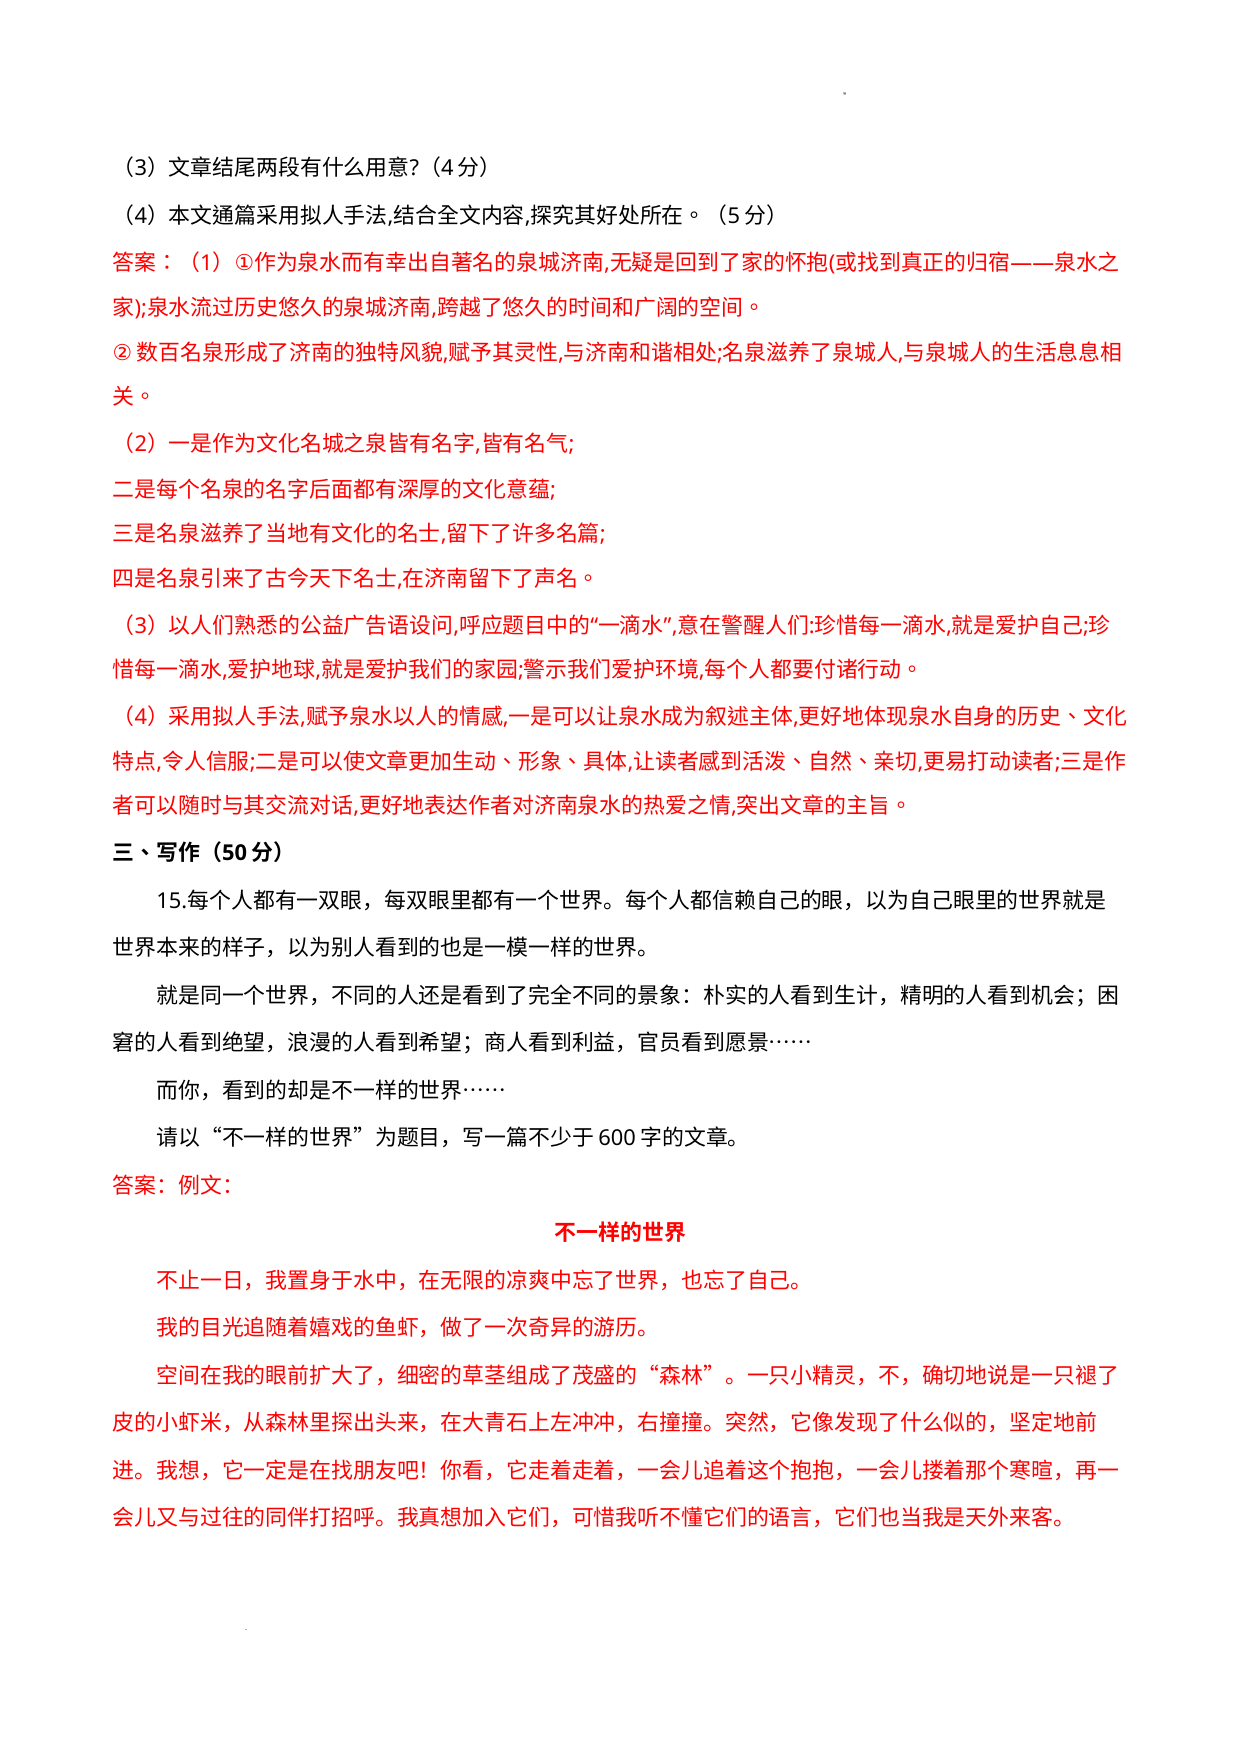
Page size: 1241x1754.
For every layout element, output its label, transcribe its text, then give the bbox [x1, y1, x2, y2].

text 空间在我的眼前扩大了，细密的草茎组成了茂盛的“森林”。一只小精灵，不，确切地说是一只褪了皮的小虾米，从森林里探出头来，在大青石上左冲冲，右撞撞。突然，它像发现了什么似的，坚定地前进。我想，它一定是在找朋友吧！你看，它走着走着，一会儿追着这个抱抱，一会儿搂着那个寒暄，再一会儿又与过往的同伴打招呼。我真想加入它们，可惜我听不懂它们的语言，它们也当我是天外来客。 [112, 1358, 1128, 1532]
text （3）文章结尾两段有什么用意?（4分） [112, 150, 1128, 182]
text 答案：例文： [112, 1168, 1128, 1199]
text 三是名泉滋养了当地有文化的名士,留下了许多名篇; [112, 518, 1128, 548]
text （4）本文通篇采用拟人手法,结合全文内容,探究其好处所在。（5分） [112, 198, 1128, 229]
text 15.每个人都有一双眼，每双眼里都有一个世界。每个人都信赖自己的眼，以为自己眼里的世界就是世界本来的样子，以为别人看到的也是一模一样的世界。 [112, 883, 1128, 962]
text 二是每个名泉的名字后面都有深厚的文化意蕴; [112, 473, 1128, 503]
text 答案：（1）①作为泉水而有幸出自著名的泉城济南,无疑是回到了家的怀抱(或找到真正的归宿——泉水之家);泉水流过历史悠久的泉城济南,跨越了悠久的时间和广阔的空间。 [112, 245, 1128, 322]
text 不一样的世界 [112, 1215, 1128, 1247]
text 就是同一个世界，不同的人还是看到了完全不同的景象：朴实的人看到生计，精明的人看到机会；困窘的人看到绝望，浪漫的人看到希望；商人看到利益，官员看到愿景…… [112, 978, 1128, 1057]
text 四是名泉引来了古今天下名士,在济南留下了声名。 [112, 563, 1128, 593]
text ②数百名泉形成了济南的独特风貌,赋予其灵性,与济南和谐相处;名泉滋养了泉城人,与泉城人的生活息息相关。 [112, 337, 1128, 411]
text 三、写作（50分） [112, 835, 1128, 867]
text 我的目光追随着嬉戏的鱼虾，做了一次奇异的游历。 [112, 1310, 1128, 1342]
text 而你，看到的却是不一样的世界…… [112, 1073, 1128, 1104]
text 请以“不一样的世界”为题目，写一篇不少于600字的文章。 [112, 1120, 1128, 1152]
text （2）一是作为文化名城之泉皆有名字,皆有名气; [112, 426, 1128, 458]
text 不止一日，我置身于水中，在无限的凉爽中忘了世界，也忘了自己。 [112, 1263, 1128, 1294]
text （3）以人们熟悉的公益广告语设问,呼应题目中的“一滴水”,意在警醒人们:珍惜每一滴水,就是爱护自己;珍惜每一滴水,爱护地球,就是爱护我们的家园;警示我们爱护环境,每个人都要付诸行动。 [112, 608, 1128, 684]
text （4）采用拟人手法,赋予泉水以人的情感,一是可以让泉水成为叙述主体,更好地体现泉水自身的历史、文化特点,令人信服;二是可以使文章更加生动、形象、具体,让读者感到活泼、自然、亲切,更易打动读者;三是作者可以随时与其交流对话,更好地表达作者对济南泉水的热爱之情,突出文章的主旨。 [112, 699, 1128, 820]
